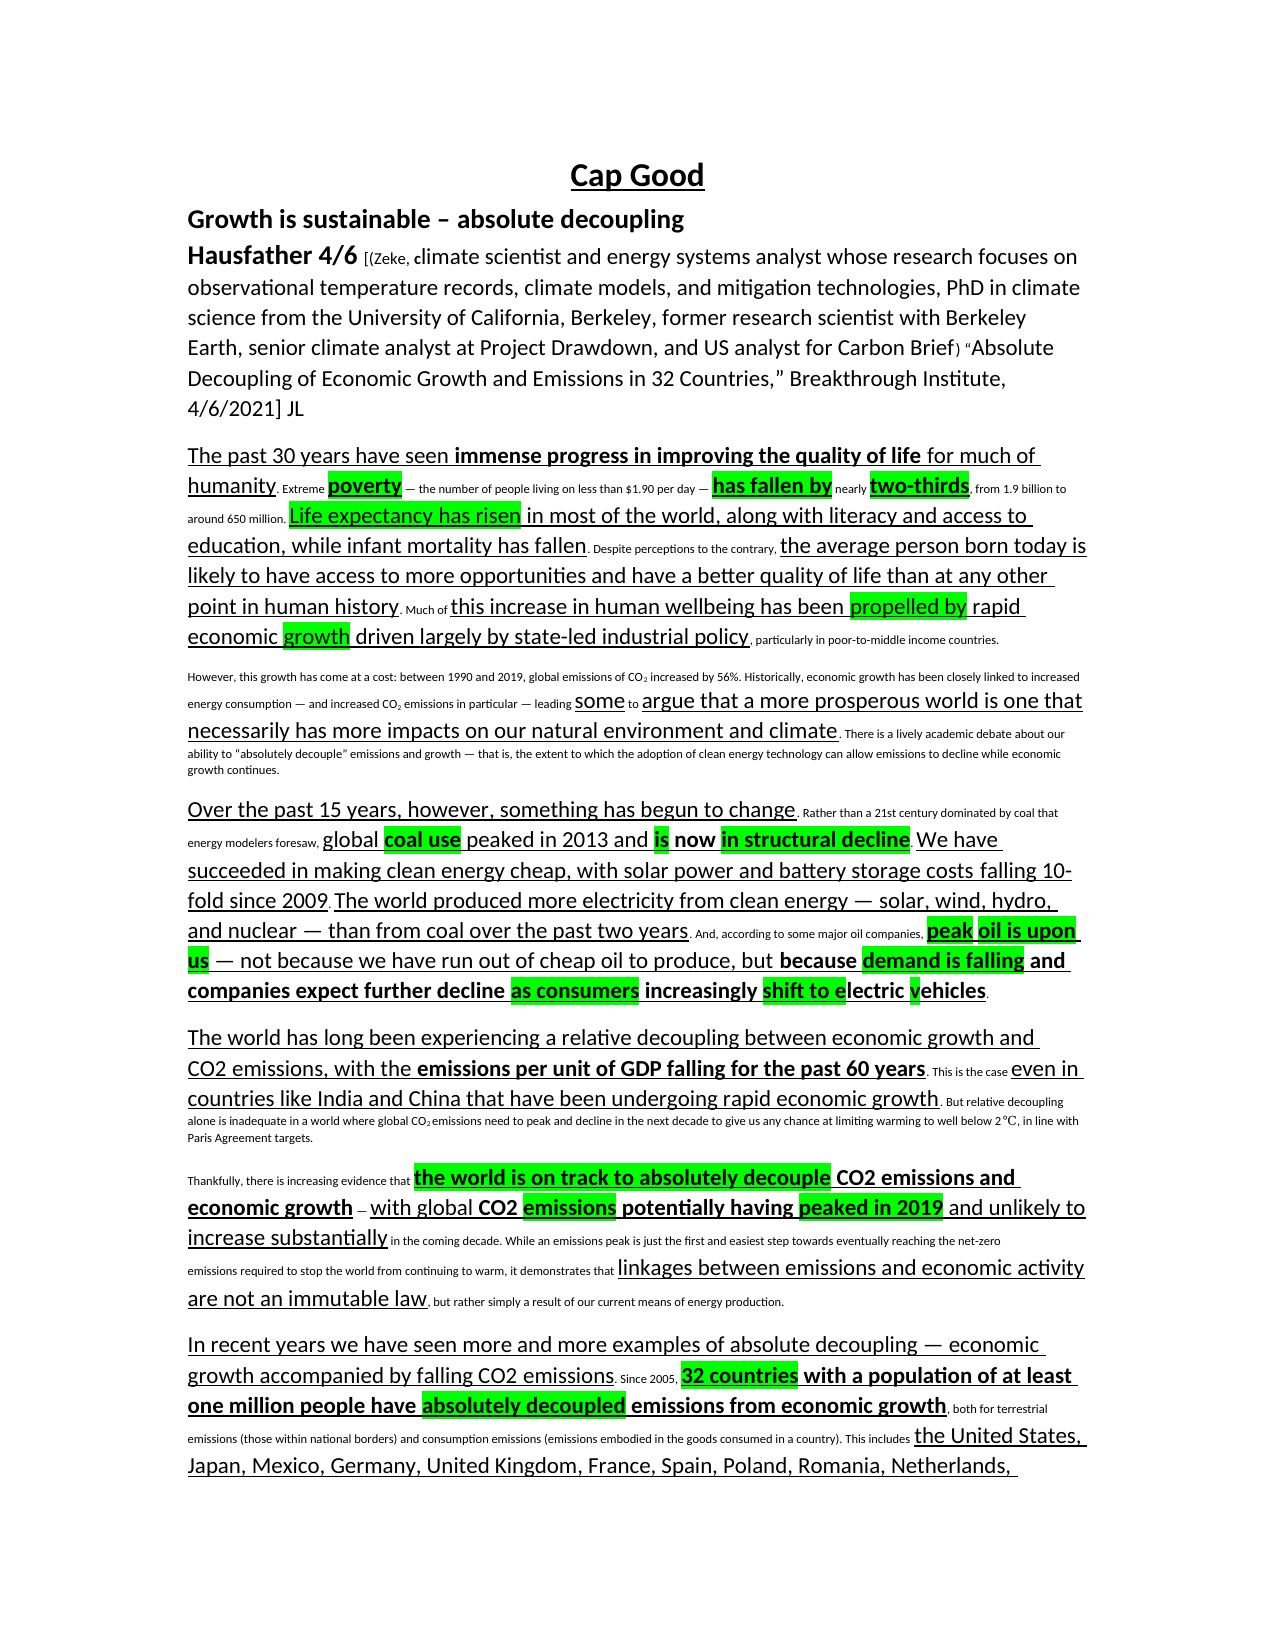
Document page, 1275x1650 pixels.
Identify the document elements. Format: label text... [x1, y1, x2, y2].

subtitle Growth is sustainable – absolute decoupling [187, 202, 1087, 235]
text The past 30 years have seen immense progress in improving the quality of life for much of humanity. Extreme poverty — the number of people living on less than $1.90 per day — has fallen by nearly two-thirds, from 1.9 billion to around 650 million. Life expectancy has risen in most of the world, along with literacy and access to education, while infant mortality has fallen. Despite perceptions to the contrary, the average person born today is likely to have access to more opportunities and have a better quality of life than at any other point in human history. Much of this increase in human wellbeing has been propelled by rapid economic growth driven largely by state-led industrial policy, particularly in poor-to-middle income countries. [187, 441, 1087, 650]
text Thankfully, there is increasing evidence that the world is on track to absolutely decouple CO2 emissions and economic growth — with global CO2 emissions potentially having peaked in 2019 and unlikely to increase substantially in the coming decade. While an emissions peak is just the first and easiest step towards eventually reaching the net-zero emissions required to stop the world from continuing to warm, it demonstrates that linkages between emissions and economic activity are not an immutable law, but rather simply a result of our current means of energy production. [187, 1163, 1087, 1312]
text The world has long been experiencing a relative decoupling between economic growth and CO2 emissions, with the emissions per unit of GDP falling for the past 60 years. This is the case even in countries like India and China that have been undergoing rapid economic growth. But relative decoupling alone is inadequate in a world where global CO2 emissions need to peak and decline in the next decade to give us any chance at limiting warming to well below 2℃, in line with Paris Agreement targets. [187, 1023, 1087, 1145]
subtitle Cap Good [187, 154, 1087, 195]
text Hausfather 4/6 [(Zeke, climate scientist and energy systems analyst whose research focuses on observational temperature records, climate models, and mitigation technologies, PhD in climate science from the University of California, Berkeley, former research scientist with Berkeley Earth, senior climate analyst at Project Drawdown, and US analyst for Carbon Brief) “Absolute Decoupling of Economic Growth and Emissions in 32 Countries,” Breakthrough Institute, 4/6/2021] JL [187, 238, 1087, 422]
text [187, 1331, 1087, 1479]
text However, this growth has come at a cost: between 1990 and 2019, global emissions of CO2 increased by 56%. Historically, economic growth has been closely linked to increased energy consumption — and increased CO2 emissions in particular — leading some to argue that a more prosperous world is one that necessarily has more impacts on our natural environment and climate. There is a lively academic debate about our ability to “absolutely decouple” emissions and growth — that is, the extent to which the adoption of clean energy technology can allow emissions to decline while economic growth continues. [187, 669, 1087, 778]
text Over the past 15 years, however, something has begun to change. Rather than a 21st century dominated by coal that energy modelers foresaw, global coal use peaked in 2013 and is now in structural decline. We have succeeded in making clean energy cheap, with solar power and battery storage costs falling 10-fold since 2009. The world produced more electricity from clean energy — solar, wind, hydro, and nuclear — than from coal over the past two years. And, according to some major oil companies, peak oil is upon us — not because we have run out of cheap oil to produce, but because demand is falling and companies expect further decline as consumers increasingly shift to electric vehicles. [187, 795, 1087, 1005]
